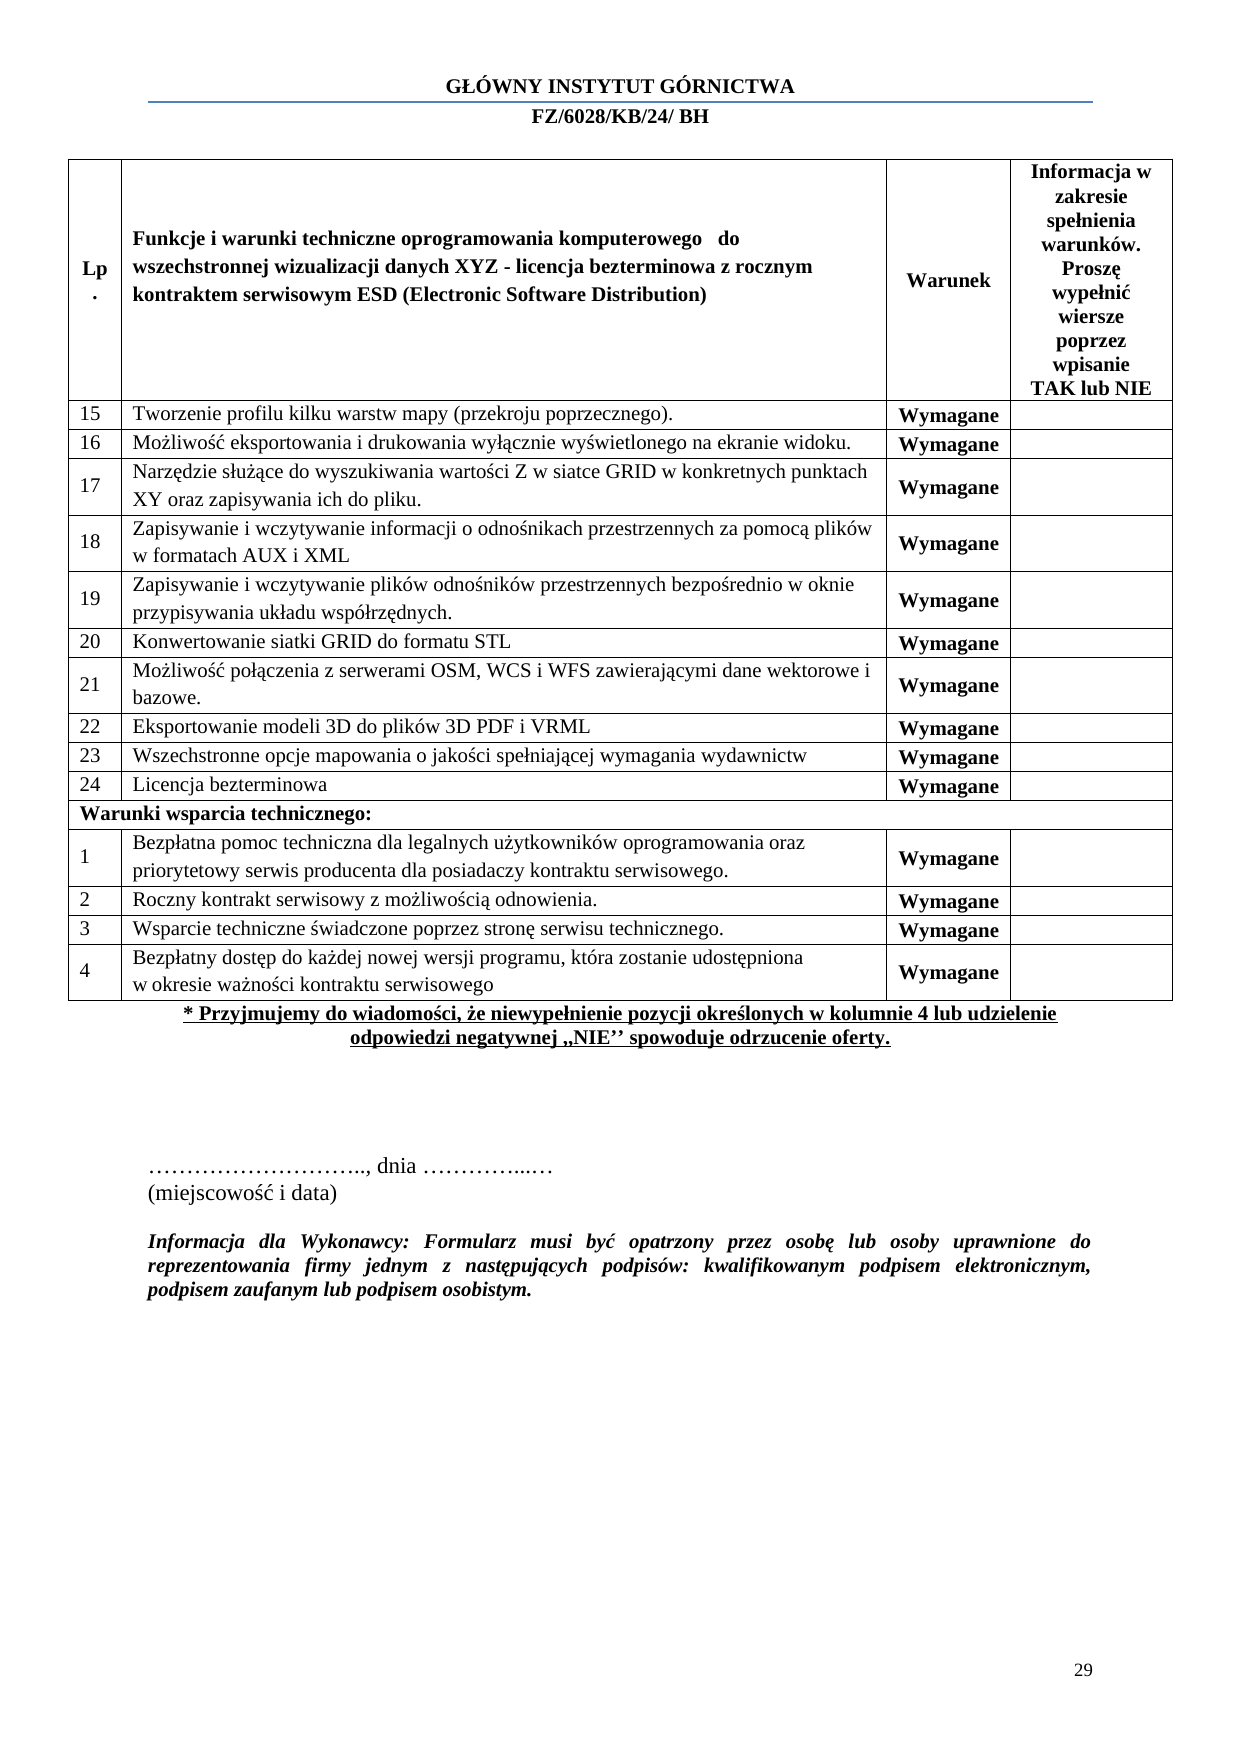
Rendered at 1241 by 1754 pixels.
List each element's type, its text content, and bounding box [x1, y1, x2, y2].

table_cell 17 [69, 459, 121, 514]
text Informacja dla Wykonawcy: Formularz musi być opatrzony przez osobę lub osoby uprawnione do reprezentowania firmy jednym z następujących podpisów: kwalifikowanym podpisem elektronicznym, podpisem zaufanym lub podpisem osobistym. [148, 1229, 1093, 1301]
table_cell [1011, 401, 1172, 429]
table_cell [1011, 629, 1172, 657]
table_cell Wymagane [887, 430, 1010, 458]
text (miejscowość i data) [148, 1179, 1093, 1205]
table_cell Warunki wsparcia technicznego: [69, 801, 1172, 829]
table_cell [1011, 830, 1172, 886]
table_cell [1011, 772, 1172, 800]
table_cell [1011, 743, 1172, 771]
table_cell Konwertowanie siatki GRID do formatu STL [122, 629, 886, 657]
table_cell 20 [69, 629, 121, 657]
table_cell Zapisywanie i wczytywanie plików odnośników przestrzennych bezpośrednio w oknie przypisywania układu współrzędnych. [122, 572, 886, 628]
table_cell Zapisywanie i wczytywanie informacji o odnośnikach przestrzennych za pomocą plików w formatach AUX i XML [122, 516, 886, 571]
table_cell Wymagane [887, 629, 1010, 657]
table_cell Wsparcie techniczne świadczone poprzez stronę serwisu technicznego. [122, 916, 886, 943]
table_cell Wymagane [887, 516, 1010, 571]
table_cell Wymagane [887, 772, 1010, 800]
table_cell [1011, 430, 1172, 458]
table_cell Wymagane [887, 916, 1010, 943]
table_cell Wymagane [887, 830, 1010, 886]
table_cell Roczny kontrakt serwisowy z możliwością odnowienia. [122, 887, 886, 914]
table_cell 18 [69, 516, 121, 571]
table_cell Wymagane [887, 658, 1010, 713]
table_cell [1011, 945, 1172, 1000]
table_cell [1011, 459, 1172, 514]
table_cell Licencja bezterminowa [122, 772, 886, 800]
table_cell 24 [69, 772, 121, 800]
text * Przyjmujemy do wiadomości, że niewypełnienie pozycji określonych w kolumnie 4 lub udzielenie odpowiedzi negatywnej ,,NIE’’ spowoduje odrzucenie oferty. [148, 1001, 1093, 1049]
table_cell Wszechstronne opcje mapowania o jakości spełniającej wymagania wydawnictw [122, 743, 886, 771]
table_cell Bezpłatny dostęp do każdej nowej wersji programu, która zostanie udostępniona w okresie ważności kontraktu serwisowego [122, 945, 886, 1000]
table_cell Eksportowanie modeli 3D do plików 3D PDF i VRML [122, 714, 886, 742]
table_cell [1011, 887, 1172, 914]
table_cell 3 [69, 916, 121, 943]
table_cell Możliwość połączenia z serwerami OSM, WCS i WFS zawierającymi dane wektorowe i bazowe. [122, 658, 886, 713]
text ……………………….., dnia …………...… [148, 1152, 1093, 1179]
table_cell [1011, 516, 1172, 571]
table_cell [1011, 572, 1172, 628]
table_cell Wymagane [887, 714, 1010, 742]
table_cell [1011, 658, 1172, 713]
table_header Lp. [69, 160, 121, 400]
table_cell 4 [69, 945, 121, 1000]
table_cell Możliwość eksportowania i drukowania wyłącznie wyświetlonego na ekranie widoku. [122, 430, 886, 458]
table_header Warunek [887, 160, 1010, 400]
table_cell 22 [69, 714, 121, 742]
table_cell 15 [69, 401, 121, 429]
table_header Informacja w zakresie spełnienia warunków. Proszę wypełnić wiersze poprzez wpisanie TAK lub NIE [1011, 160, 1172, 400]
table_cell Wymagane [887, 401, 1010, 429]
table_cell 23 [69, 743, 121, 771]
table_cell 19 [69, 572, 121, 628]
table_cell 16 [69, 430, 121, 458]
table_cell Wymagane [887, 459, 1010, 514]
table_cell 2 [69, 887, 121, 914]
table_cell Narzędzie służące do wyszukiwania wartości Z w siatce GRID w konkretnych punktach XY oraz zapisywania ich do pliku. [122, 459, 886, 514]
table_cell Wymagane [887, 887, 1010, 914]
table_cell Wymagane [887, 945, 1010, 1000]
table_cell [1011, 916, 1172, 943]
table_cell Tworzenie profilu kilku warstw mapy (przekroju poprzecznego). [122, 401, 886, 429]
table_header Funkcje i warunki techniczne oprogramowania komputerowego do wszechstronnej wizualizacji danych XYZ - licencja bezterminowa z rocznym kontraktem serwisowym ESD (Electronic Software Distribution) [122, 160, 886, 400]
table_cell Bezpłatna pomoc techniczna dla legalnych użytkowników oprogramowania oraz priorytetowy serwis producenta dla posiadaczy kontraktu serwisowego. [122, 830, 886, 886]
table_cell 21 [69, 658, 121, 713]
table_cell Wymagane [887, 743, 1010, 771]
table_cell [1011, 714, 1172, 742]
table_cell 1 [69, 830, 121, 886]
table_cell Wymagane [887, 572, 1010, 628]
